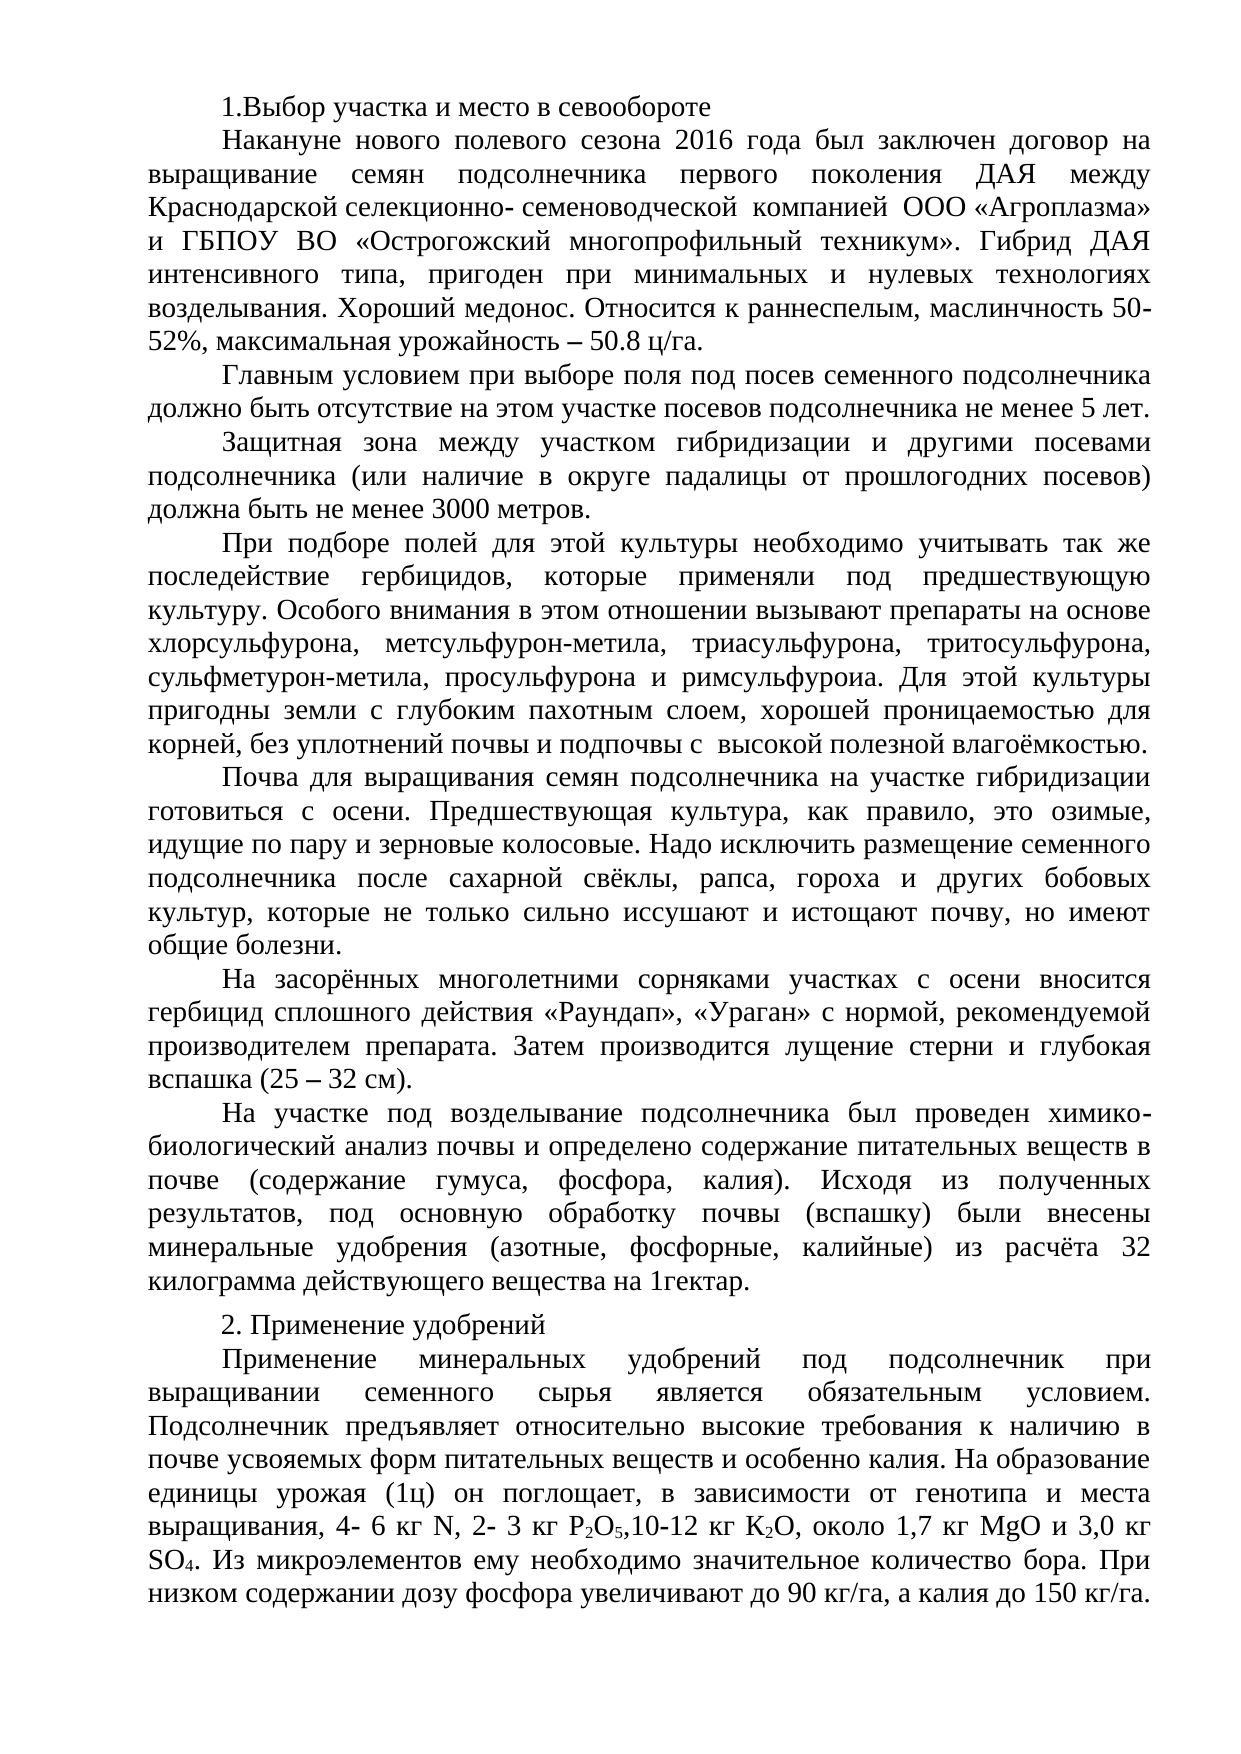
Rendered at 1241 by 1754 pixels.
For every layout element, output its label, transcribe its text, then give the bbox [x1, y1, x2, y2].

text На участке под возделывание подсолнечника был проведен химико- биологический анализ почвы и определено содержание питательных веществ в почве (содержание гумуса, фосфора, калия). Исходя из полученных результатов, под основную обработку почвы (вспашку) были внесены минеральные удобрения (азотные, фосфорные, калийные) из расчёта 32 килограмма действующего вещества на 1гектар. [148, 1095, 1152, 1296]
text При подборе полей для этой культуры необходимо учитывать так же последействие гербицидов, которые применяли под предшествующую культуру. Особого внимания в этом отношении вызывают препараты на основе хлорсульфурона, метсульфурон-метила, триасульфурона, тритосульфурона, сульфметурон-метила, просульфурона и римсульфуроиа. Для этой культуры пригодны земли с глубоким пахотным слоем, хорошей проницаемостью для корней, без уплотнений почвы и подпочвы с высокой полезной влагоёмкостью. [148, 525, 1152, 759]
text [148, 1341, 1152, 1609]
text Главным условием при выборе поля под посев семенного подсолнечника должно быть отсутствие на этом участке посевов подсолнечника не менее 5 лет. [148, 357, 1152, 424]
text 1.Выбор участка и место в севообороте [148, 89, 1152, 122]
text 2. Применение удобрений [148, 1307, 1152, 1341]
text На засорённых многолетними сорняками участках с осени вносится гербицид сплошного действия «Раундап», «Ураган» с нормой, рекомендуемой производителем препарата. Затем производится лущение стерни и глубокая вспашка (25 – ). [148, 961, 1152, 1095]
text Защитная зона между участком гибридизации и другими посевами подсолнечника (или наличие в округе падалицы от прошлогодних посевов) должна быть не менее . [148, 424, 1152, 525]
text Почва для выращивания семян подсолнечника на участке гибридизации готовиться с осени. Предшествующая культура, как правило, это озимые, идущие по пару и зерновые колосовые. Надо исключить размещение семенного подсолнечника после сахарной свёклы, рапса, гороха и других бобовых культур, которые не только сильно иссушают и истощают почву, но имеют общие болезни. [148, 759, 1152, 961]
text Накануне нового полевого сезона 2016 года был заключен договор на выращивание семян подсолнечника первого поколения ДАЯ между Краснодарской селекционно- семеноводческой компанией ООО «Агроплазма» и ГБПОУ ВО «Острогожский многопрофильный техникум». Гибрид ДАЯ интенсивного типа, пригоден при минимальных и нулевых технологиях возделывания. Хороший медонос. Относится к раннеспелым, маслинчность 50-52%, максимальная урожайность – 50.8 ц/га. [148, 122, 1152, 357]
